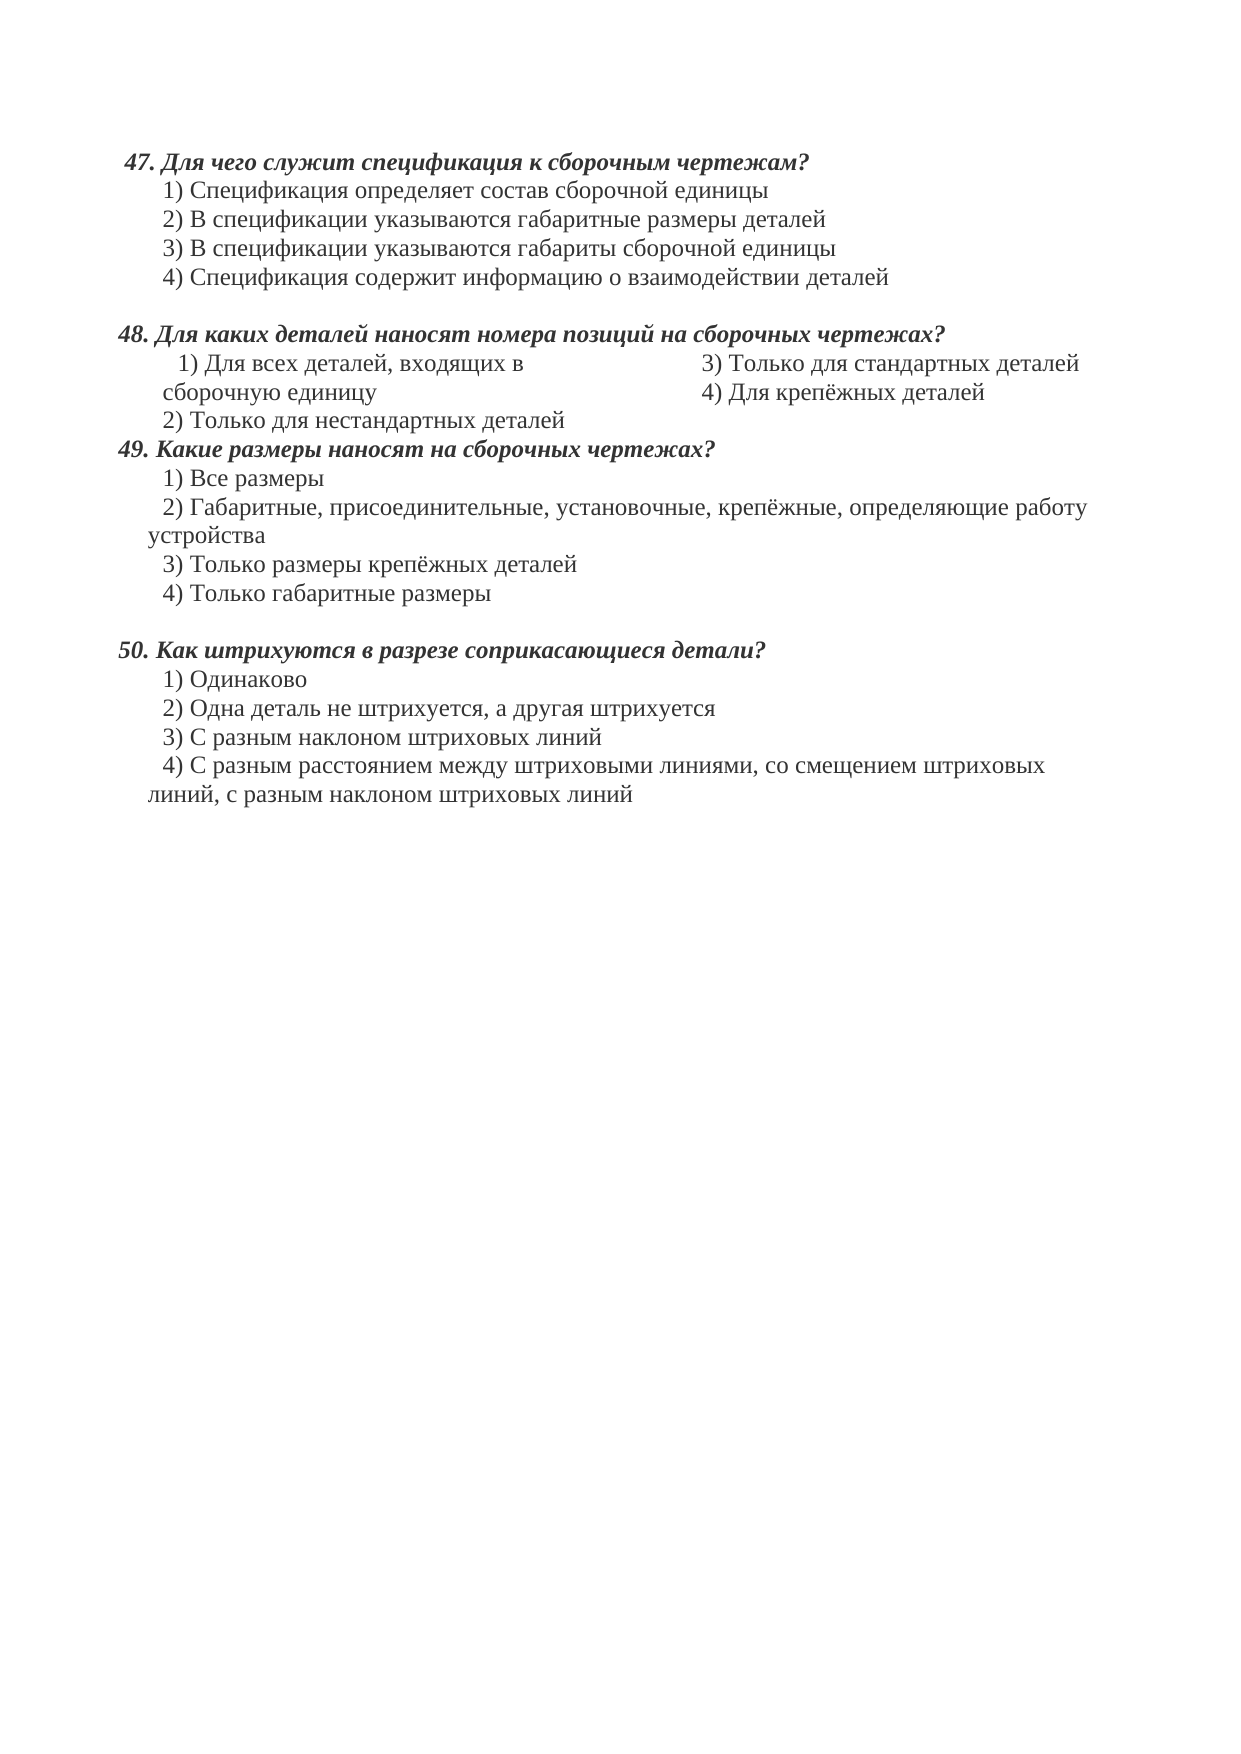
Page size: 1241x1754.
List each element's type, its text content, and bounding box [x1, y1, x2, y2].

text 3) Только размеры крепёжных деталей [148, 549, 1122, 578]
text 2) Одна деталь не штрихуется, а другая штрихуется [148, 693, 1122, 722]
text 50. Как штрихуются в разрезе соприкасающиеся детали? [118, 636, 1122, 664]
text 1) Все размеры [148, 463, 1122, 492]
text 1) Спецификация определяет состав сборочной единицы [148, 176, 1122, 204]
text 3) В спецификации указываются габариты сборочной единицы [148, 233, 1122, 262]
text 2) В спецификации указываются габаритные размеры деталей [148, 204, 1122, 233]
text 4) С разным расстоянием между штриховыми линиями, со смещением штриховых линий, с разным наклоном штриховых линий [148, 751, 1122, 808]
text 3) С разным наклоном штриховых линий [148, 722, 1122, 751]
text 2) Только для нестандартных деталей [148, 406, 583, 434]
text 47. Для чего служит спецификация к сборочным чертежам? [118, 147, 1122, 176]
text 4) Только габаритные размеры [148, 578, 1122, 607]
text 4) Спецификация содержит информацию о взаимодействии деталей [148, 262, 1122, 291]
text 3) Только для стандартных деталей [687, 348, 1122, 377]
text 48. Для каких деталей наносят номера позиций на сборочных чертежах? [118, 319, 1122, 348]
text 2) Габаритные, присоединительные, установочные, крепёжные, определяющие работу устройства [148, 492, 1122, 549]
text 1) Одинаково [148, 664, 1122, 693]
text 4) Для крепёжных деталей [687, 377, 1122, 406]
text 49. Какие размеры наносят на сборочных чертежах? [118, 434, 1122, 463]
text 1) Для всех деталей, входящих в сборочную единицу [162, 348, 583, 406]
